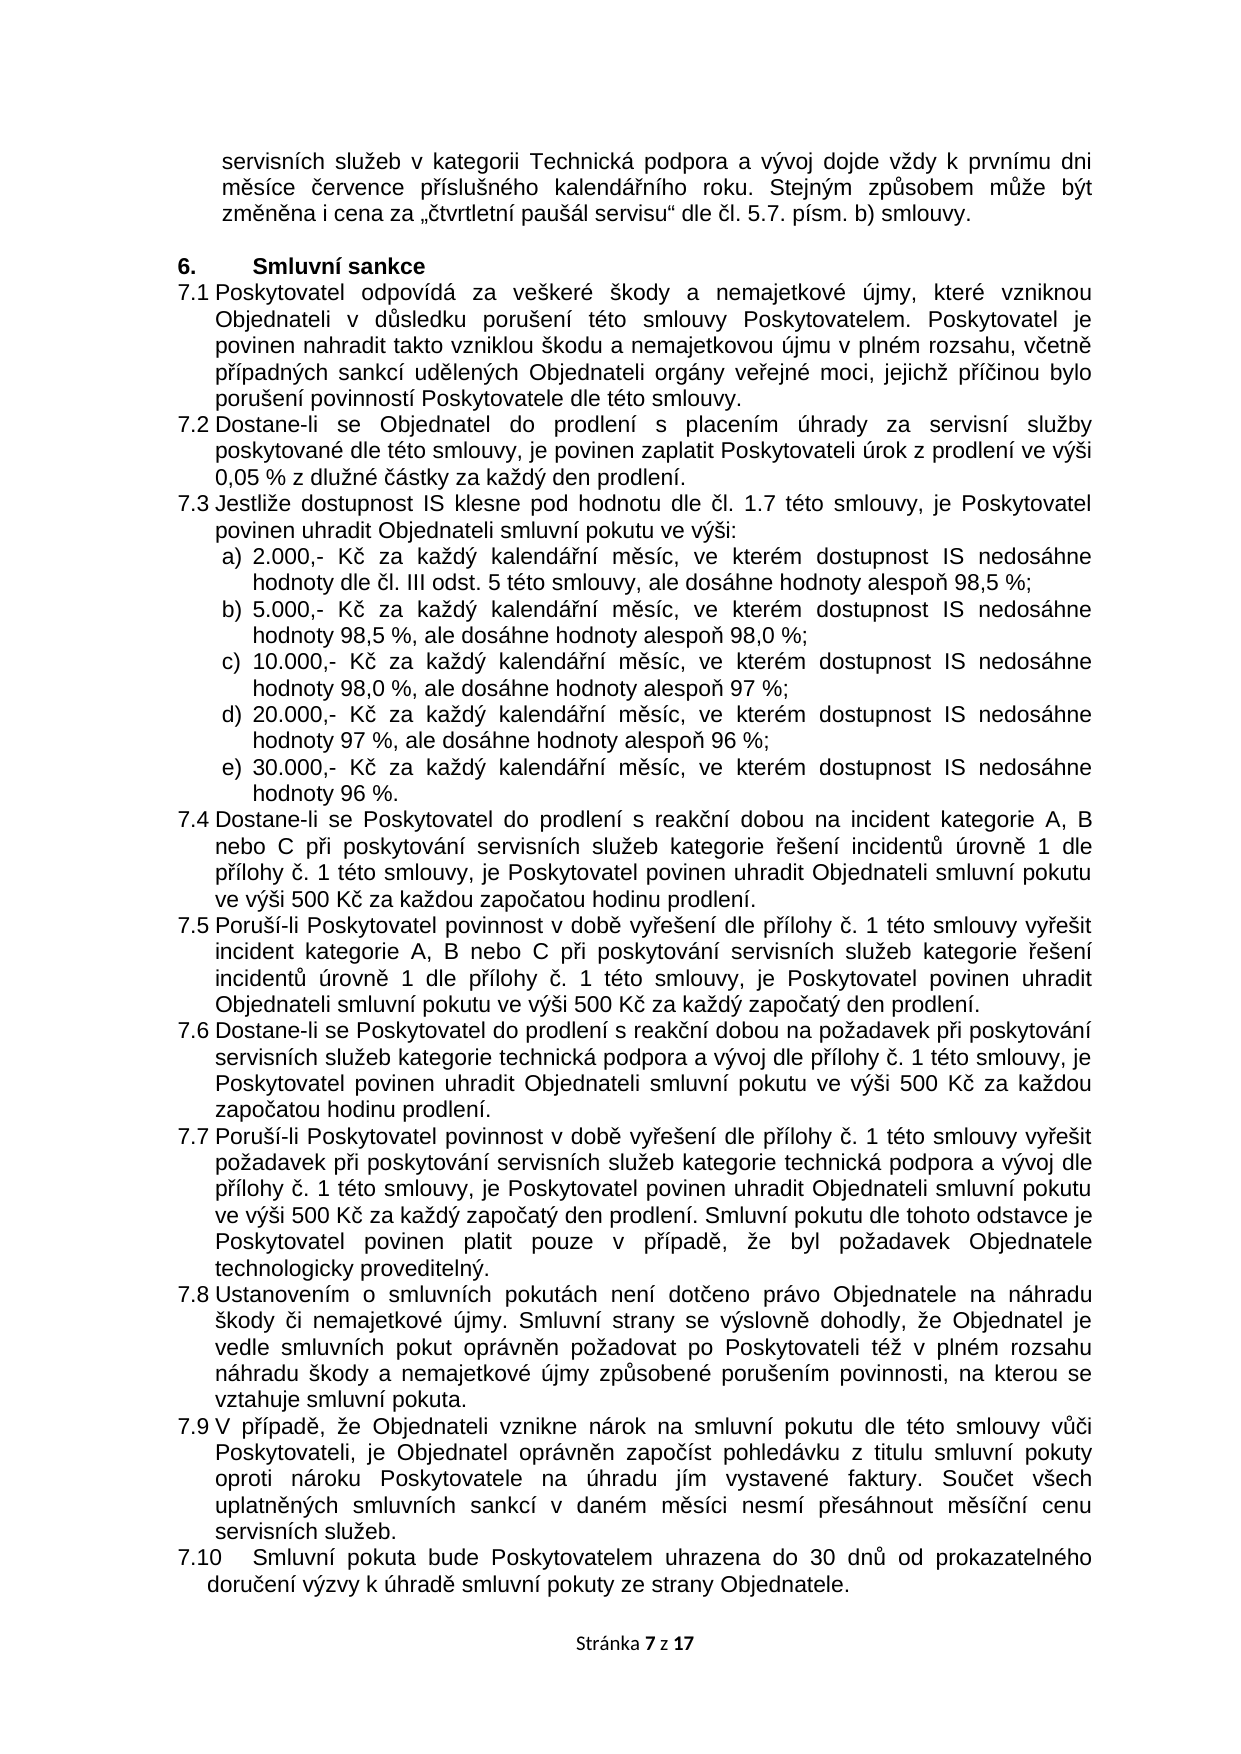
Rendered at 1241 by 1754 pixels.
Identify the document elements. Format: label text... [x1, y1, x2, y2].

list Poruší-li Poskytovatel povinnost v době vyřešení dle přílohy č. 1 této smlouvy vyřešit požadavek při poskytování servisních služeb kategorie technická podpora a vývoj dle přílohy č. 1 této smlouvy, je Poskytovatel povinen uhradit Objednateli smluvní pokutu ve výši 500 Kč za každý započatý den prodlení. Smluvní pokutu dle tohoto odstavce je Poskytovatel povinen platit pouze v případě, že byl požadavek Objednatele technologicky proveditelný. [177, 1123, 1093, 1281]
list Poskytovatel odpovídá za veškeré škody a nemajetkové újmy, které vzniknou Objednateli v důsledku porušení této smlouvy Poskytovatelem. Poskytovatel je povinen nahradit takto vzniklou škodu a nemajetkovou újmu v plném rozsahu, včetně případných sankcí udělených Objednateli orgány veřejné moci, jejichž příčinou bylo porušení povinností Poskytovatele dle této smlouvy. [177, 279, 1093, 411]
list Jestliže dostupnost IS klesne pod hodnotu dle čl. 1.7 této smlouvy, je Poskytovatel povinen uhradit Objednateli smluvní pokutu ve výši: [177, 490, 1093, 543]
list 5.000,- Kč za každý kalendářní měsíc, ve kterém dostupnost IS nedosáhne hodnoty 98,5 %, ale dosáhne hodnoty alespoň 98,0 %; [222, 596, 1093, 648]
list Ustanovením o smluvních pokutách není dotčeno právo Objednatele na náhradu škody či nemajetkové újmy. Smluvní strany se výslovně dohodly, že Objednatel je vedle smluvních pokut oprávněn požadovat po Poskytovateli též v plném rozsahu náhradu škody a nemajetkové újmy způsobené porušením povinnosti, na kterou se vztahuje smluvní pokuta. [177, 1281, 1093, 1413]
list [169, 148, 1093, 227]
list Poruší-li Poskytovatel povinnost v době vyřešení dle přílohy č. 1 této smlouvy vyřešit incident kategorie A, B nebo C při poskytování servisních služeb kategorie řešení incidentů úrovně 1 dle přílohy č. 1 této smlouvy, je Poskytovatel povinen uhradit Objednateli smluvní pokutu ve výši 500 Kč za každý započatý den prodlení. [177, 912, 1093, 1017]
list 10.000,- Kč za každý kalendářní měsíc, ve kterém dostupnost IS nedosáhne hodnoty 98,0 %, ale dosáhne hodnoty alespoň 97 %; [222, 648, 1093, 701]
list V případě, že Objednateli vznikne nárok na smluvní pokutu dle této smlouvy vůči Poskytovateli, je Objednatel oprávněn započíst pohledávku z titulu smluvní pokuty oproti nároku Poskytovatele na úhradu jím vystavené faktury. Součet všech uplatněných smluvních sankcí v daném měsíci nesmí přesáhnout měsíční cenu servisních služeb. [177, 1413, 1093, 1544]
list 30.000,- Kč za každý kalendářní měsíc, ve kterém dostupnost IS nedosáhne hodnoty 96 %. [222, 754, 1093, 806]
list Dostane-li se Poskytovatel do prodlení s reakční dobou na požadavek při poskytování servisních služeb kategorie technická podpora a vývoj dle přílohy č. 1 této smlouvy, je Poskytovatel povinen uhradit Objednateli smluvní pokutu ve výši 500 Kč za každou započatou hodinu prodlení. [177, 1017, 1093, 1123]
list Smluvní sankce [177, 253, 1093, 279]
list Smluvní pokuta bude Poskytovatelem uhrazena do 30 dnů od prokazatelného doručení výzvy k úhradě smluvní pokuty ze strany Objednatele. [177, 1544, 1093, 1597]
list 20.000,- Kč za každý kalendářní měsíc, ve kterém dostupnost IS nedosáhne hodnoty 97 %, ale dosáhne hodnoty alespoň 96 %; [222, 701, 1093, 754]
list 2.000,- Kč za každý kalendářní měsíc, ve kterém dostupnost IS nedosáhne hodnoty dle čl. III odst. 5 této smlouvy, ale dosáhne hodnoty alespoň 98,5 %; [222, 543, 1093, 596]
list Dostane-li se Poskytovatel do prodlení s reakční dobou na incident kategorie A, B nebo C při poskytování servisních služeb kategorie řešení incidentů úrovně 1 dle přílohy č. 1 této smlouvy, je Poskytovatel povinen uhradit Objednateli smluvní pokutu ve výši 500 Kč za každou započatou hodinu prodlení. [177, 806, 1093, 912]
list Dostane-li se Objednatel do prodlení s placením úhrady za servisní služby poskytované dle této smlouvy, je povinen zaplatit Poskytovateli úrok z prodlení ve výši 0,05 % z dlužné částky za každý den prodlení. [177, 411, 1093, 490]
